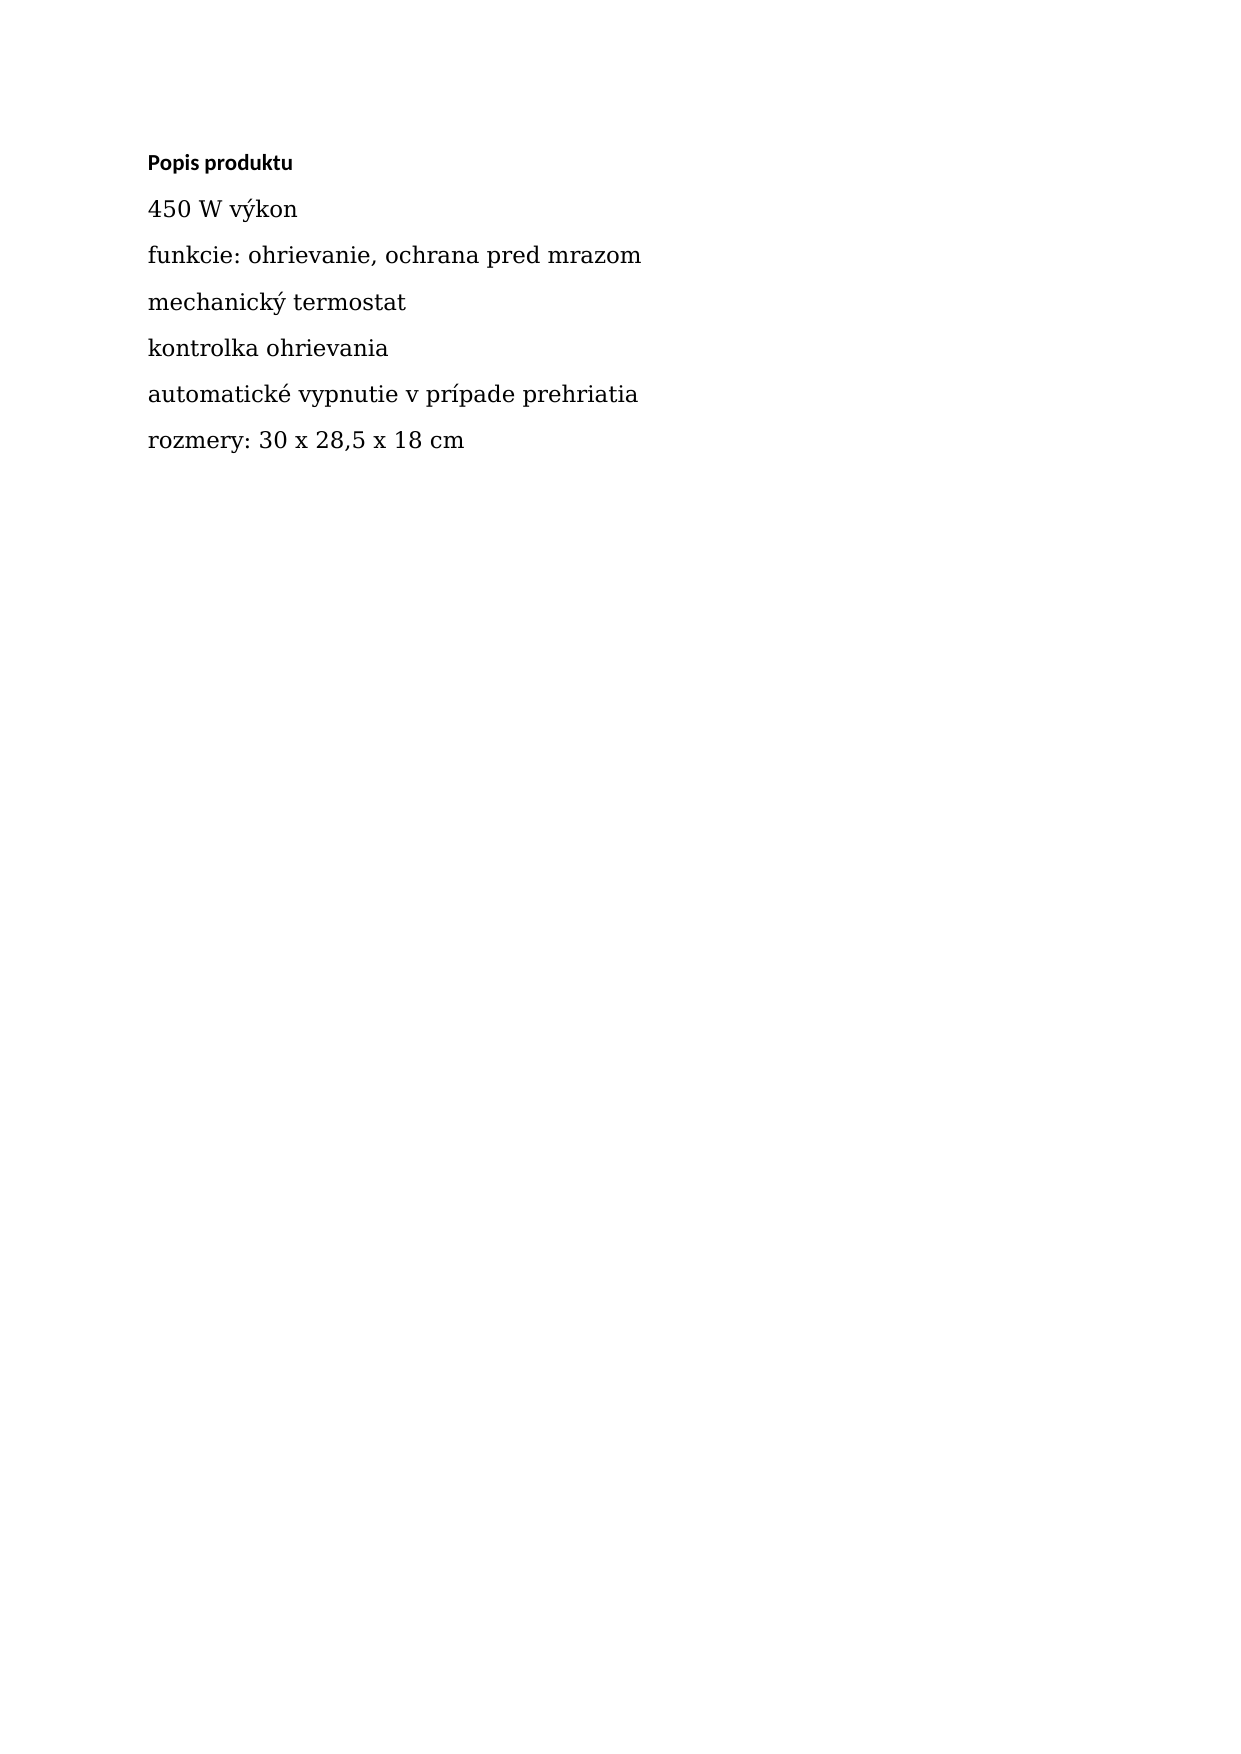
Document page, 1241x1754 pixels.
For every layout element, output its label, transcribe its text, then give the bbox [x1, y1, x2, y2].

text 450 W výkon [148, 194, 1093, 222]
text rozmery: 30 x 28,5 x 18 cm [148, 426, 1093, 454]
text kontrolka ohrievania [148, 333, 1093, 361]
text automatické vypnutie v prípade prehriatia [148, 380, 1093, 407]
text mechanický termostat [148, 287, 1093, 315]
text funkcie: ohrievanie, ochrana pred mrazom [148, 241, 1093, 268]
text Popis produktu [148, 148, 1093, 176]
